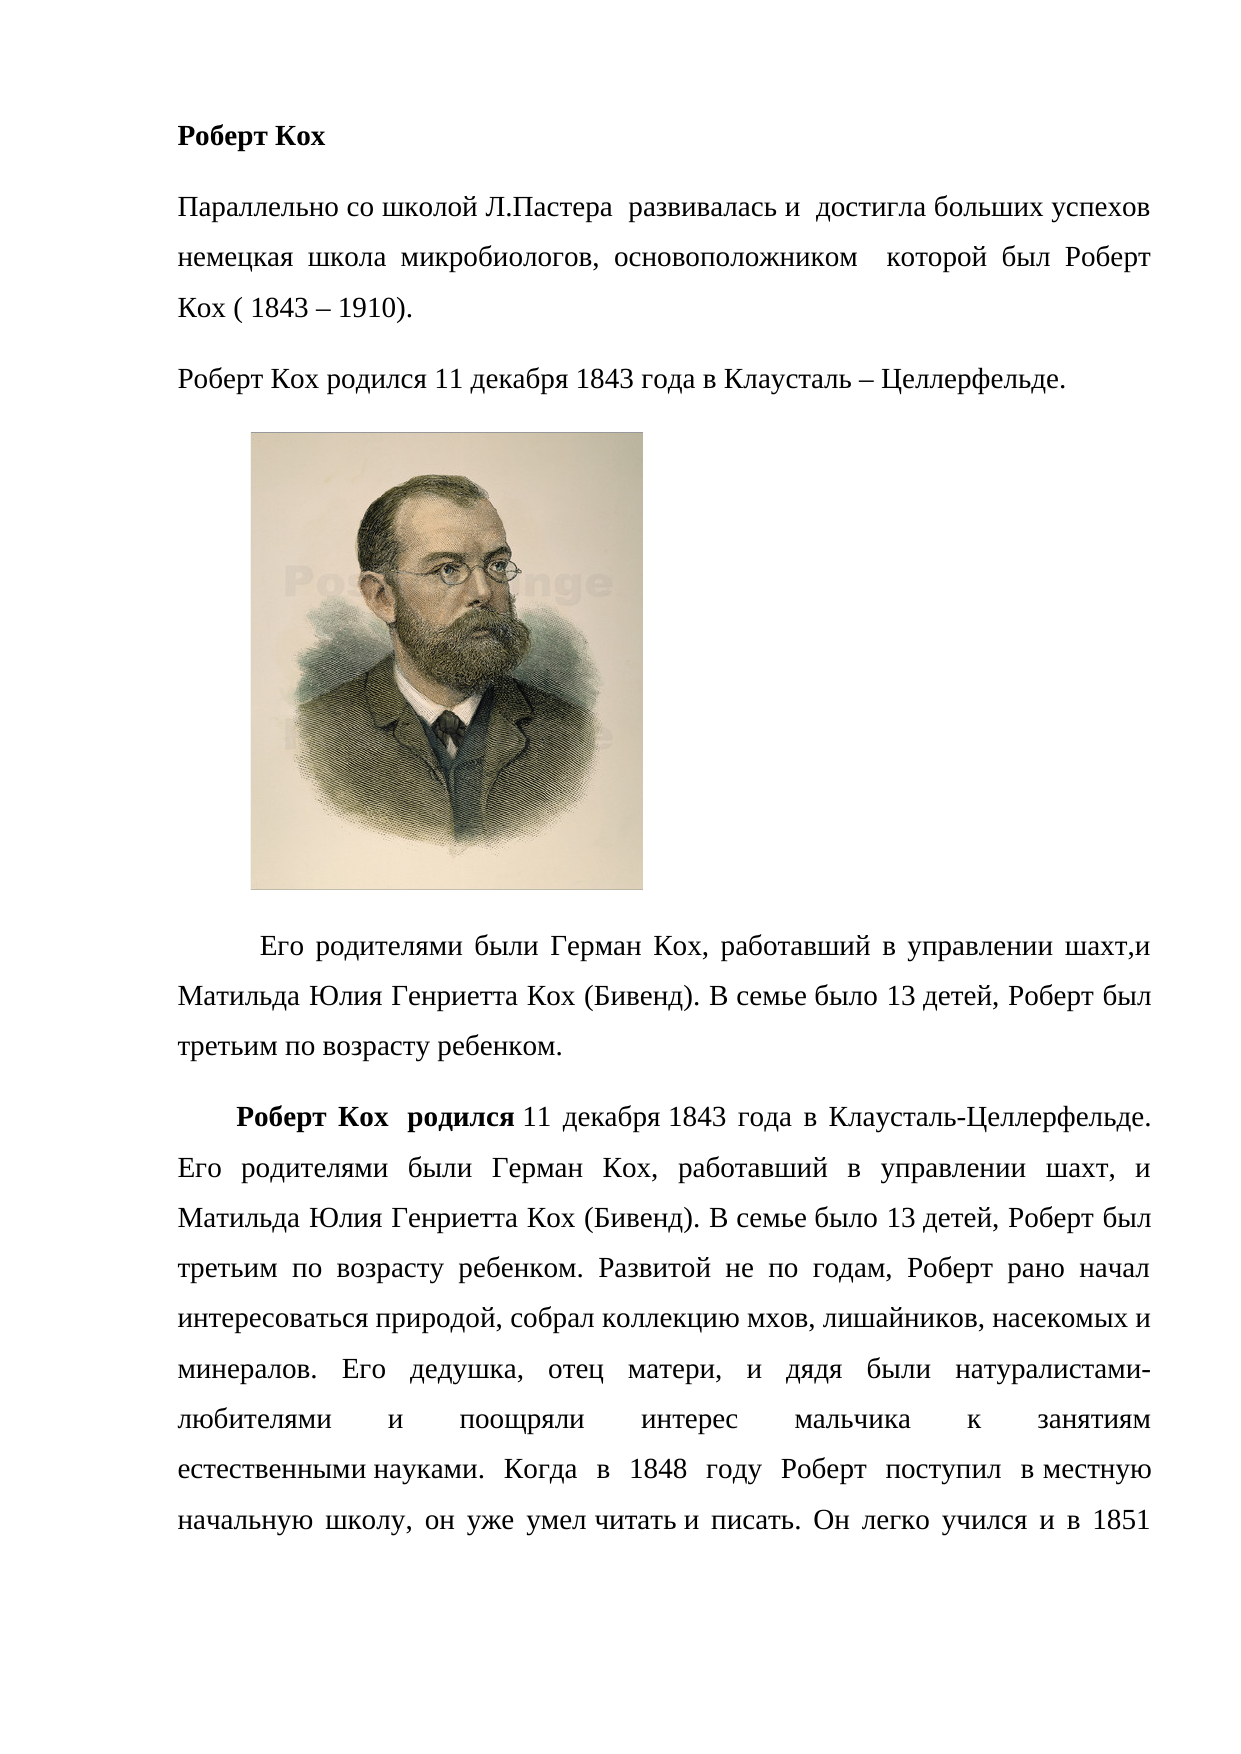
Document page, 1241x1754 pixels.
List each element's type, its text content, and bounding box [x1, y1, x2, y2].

picture [250, 432, 643, 890]
text Роберт Кох [177, 118, 1152, 152]
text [177, 1099, 1152, 1535]
text Параллельно со школой Л.Пастера развивалась и достигла больших успехов немецкая школа микробиологов, основоположником которой был Роберт Кох ( 1843 – 1910). [177, 189, 1152, 323]
text Роберт Кох родился 11 декабря 1843 года в Клаусталь – Целлерфельде. [177, 361, 1152, 394]
text Его родителями были Герман Кох, работавший в управлении шахт,и Матильда Юлия Генриетта Кох (Бивенд). В семье было 13 детей, Роберт был третьим по возрасту ребенком. [177, 928, 1152, 1062]
